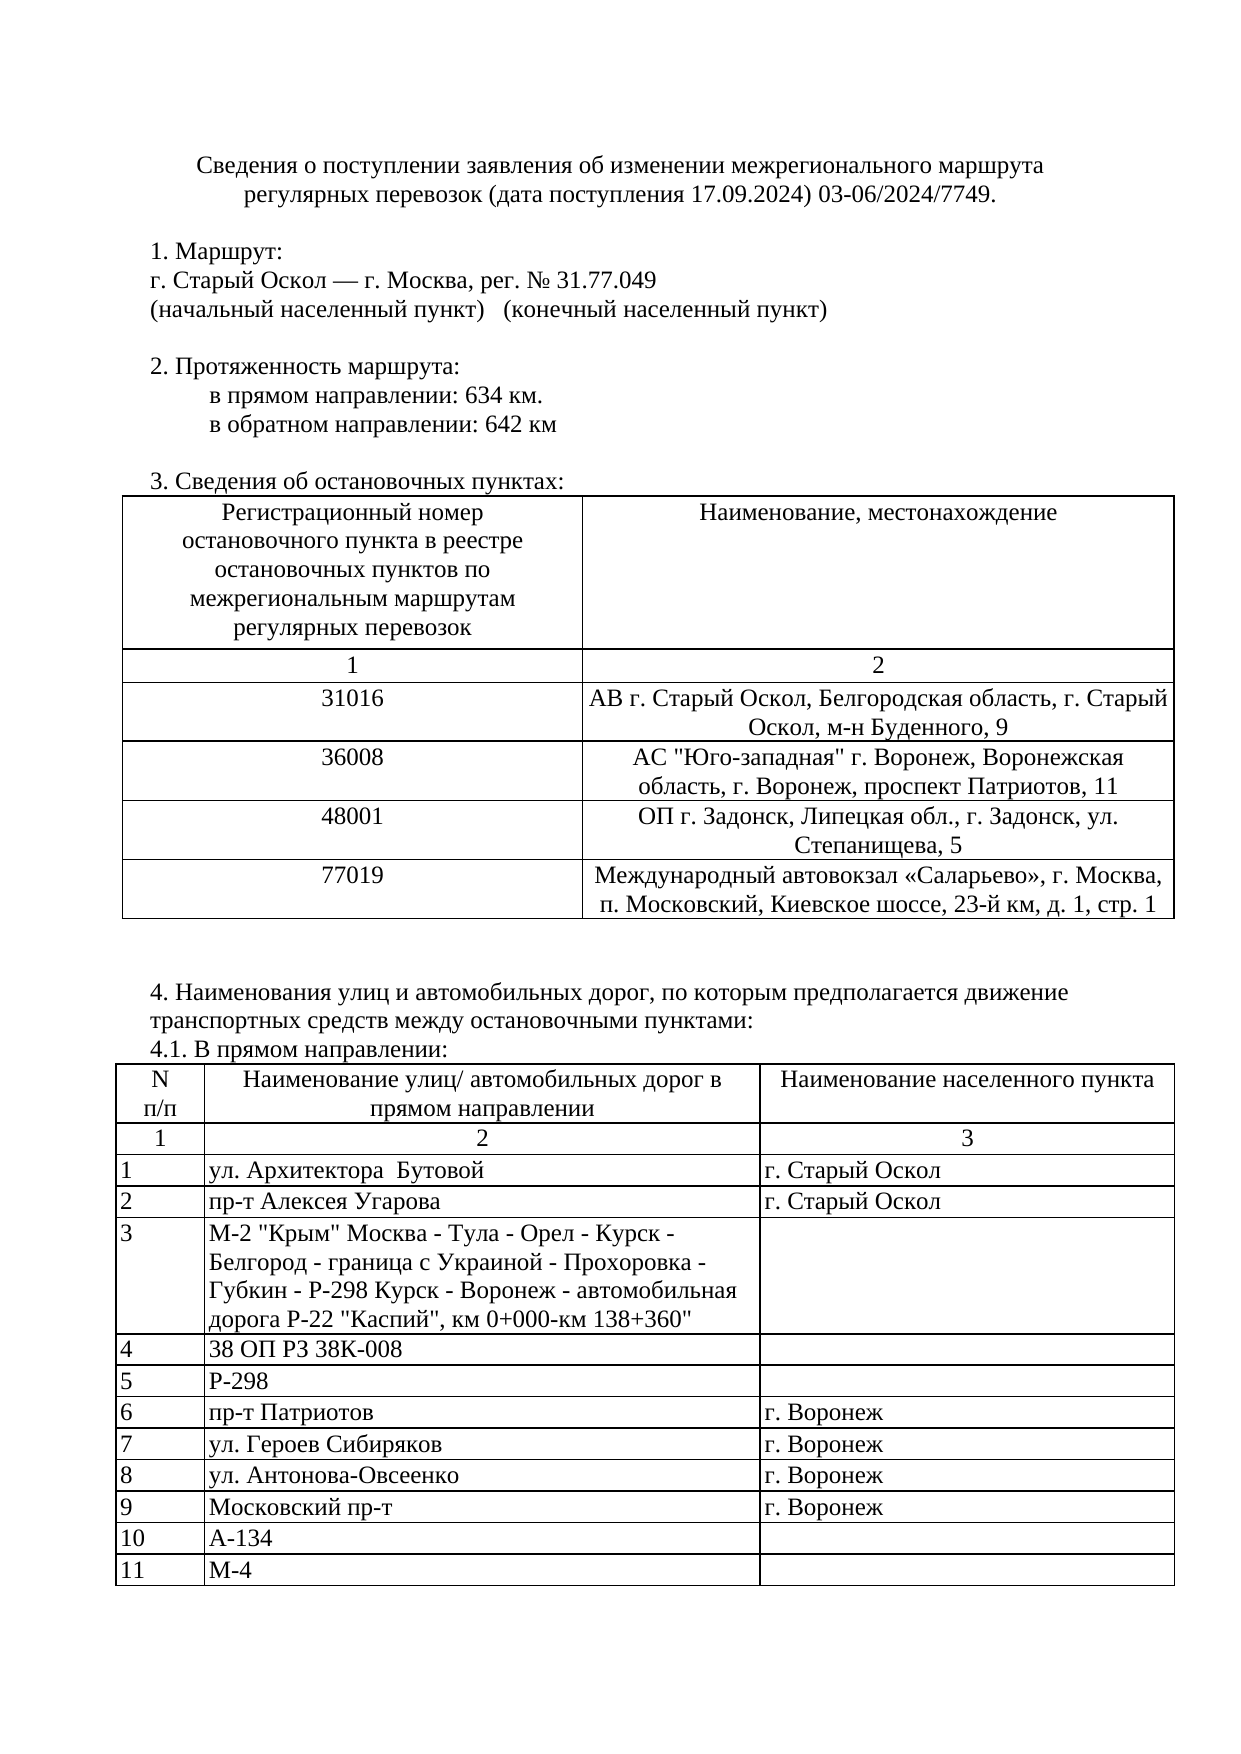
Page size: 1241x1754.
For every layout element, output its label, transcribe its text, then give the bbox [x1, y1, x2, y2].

table_cell [761, 1366, 1174, 1396]
table_cell М-4 [205, 1555, 759, 1584]
table_cell А-134 [205, 1523, 759, 1553]
text 4. Наименования улиц и автомобильных дорог, по которым предполагается движение транспортных средств между остановочными пунктами: [150, 977, 1090, 1034]
text Сведения о поступлении заявления об изменении межрегионального маршрута регулярных перевозок (дата поступления 17.09.2024) 03-06/2024/7749. [150, 150, 1090, 207]
table_cell 36008 [123, 742, 582, 799]
table_cell 77019 [123, 860, 582, 918]
table_header Наименование улиц/ автомобильных дорог в прямом направлении [205, 1065, 759, 1122]
table_header Регистрационный номер остановочного пункта в реестре остановочных пунктов по межрегиональным маршрутам регулярных перевозок [123, 497, 582, 648]
text 1. Маршрут: [150, 236, 1090, 265]
table_cell 10 [117, 1523, 204, 1553]
table_cell 4 [117, 1335, 204, 1364]
table_cell 2 [205, 1124, 759, 1153]
table_cell г. Воронеж [761, 1460, 1174, 1490]
table_cell 2 [117, 1187, 204, 1216]
table_cell ул. Антонова-Овсеенко [205, 1460, 759, 1490]
table_cell 8 [117, 1460, 204, 1490]
table_cell 31016 [123, 683, 582, 740]
table_header N п/п [117, 1065, 204, 1122]
table_cell ОП г. Задонск, Липецкая обл., г. Задонск, ул. Степанищева, 5 [583, 801, 1173, 858]
table_cell 1 [117, 1155, 204, 1185]
table_cell [761, 1218, 1174, 1333]
table_cell 9 [117, 1492, 204, 1522]
table_cell 5 [117, 1366, 204, 1396]
text г. Старый Оскол — г. Москва, рег. № 31.77.049 [150, 265, 1090, 294]
table_cell г. Воронеж [761, 1397, 1174, 1427]
table_cell пр-т Патриотов [205, 1397, 759, 1427]
table_cell АВ г. Старый Оскол, Белгородская область, г. Старый Оскол, м-н Буденного, 9 [583, 683, 1173, 740]
table_cell г. Старый Оскол [761, 1187, 1174, 1216]
table_cell 6 [117, 1397, 204, 1427]
table_header Наименование населенного пункта [761, 1065, 1174, 1122]
table_cell М-2 "Крым" Москва - Тула - Орел - Курск - Белгород - граница с Украиной - Прохоровка - Губкин - Р-298 Курск - Воронеж - автомобильная дорога Р-22 "Каспий", км 0+000-км 138+360" [205, 1218, 759, 1333]
text 4.1. В прямом направлении: [150, 1034, 1090, 1063]
text в прямом направлении: 634 км. [150, 380, 1090, 409]
table_cell АС "Юго-западная" г. Воронеж, Воронежская область, г. Воронеж, проспект Патриотов, 11 [583, 742, 1173, 799]
text 3. Сведения об остановочных пунктах: [150, 466, 1090, 495]
table_cell Московский пр-т [205, 1492, 759, 1522]
table_cell [761, 1555, 1174, 1584]
table_cell г. Воронеж [761, 1492, 1174, 1522]
table_cell 3 [117, 1218, 204, 1333]
table_cell 7 [117, 1429, 204, 1459]
table_cell [761, 1523, 1174, 1553]
table_cell ул. Архитектора Бутовой [205, 1155, 759, 1185]
table_cell ул. Героев Сибиряков [205, 1429, 759, 1459]
table_cell 48001 [123, 801, 582, 858]
text 2. Протяженность маршрута: [150, 351, 1090, 380]
text (начальный населенный пункт) (конечный населенный пункт) [150, 294, 1090, 322]
table_cell 2 [583, 650, 1173, 681]
table_cell пр-т Алексея Угарова [205, 1187, 759, 1216]
table_cell 1 [117, 1124, 204, 1153]
table_cell Международный автовокзал «Саларьево», г. Москва, п. Московский, Киевское шоссе, 23-й км, д. 1, стр. 1 [583, 860, 1173, 918]
table_cell г. Воронеж [761, 1429, 1174, 1459]
table_cell 11 [117, 1555, 204, 1584]
text в обратном направлении: 642 км [150, 409, 1090, 437]
table_cell Р-298 [205, 1366, 759, 1396]
table_cell 3 [761, 1124, 1174, 1153]
table_cell 1 [123, 650, 582, 681]
table_cell г. Старый Оскол [761, 1155, 1174, 1185]
table_cell 38 ОП РЗ 38К-008 [205, 1335, 759, 1364]
table_header Наименование, местонахождение [583, 497, 1173, 648]
table_cell [761, 1335, 1174, 1364]
